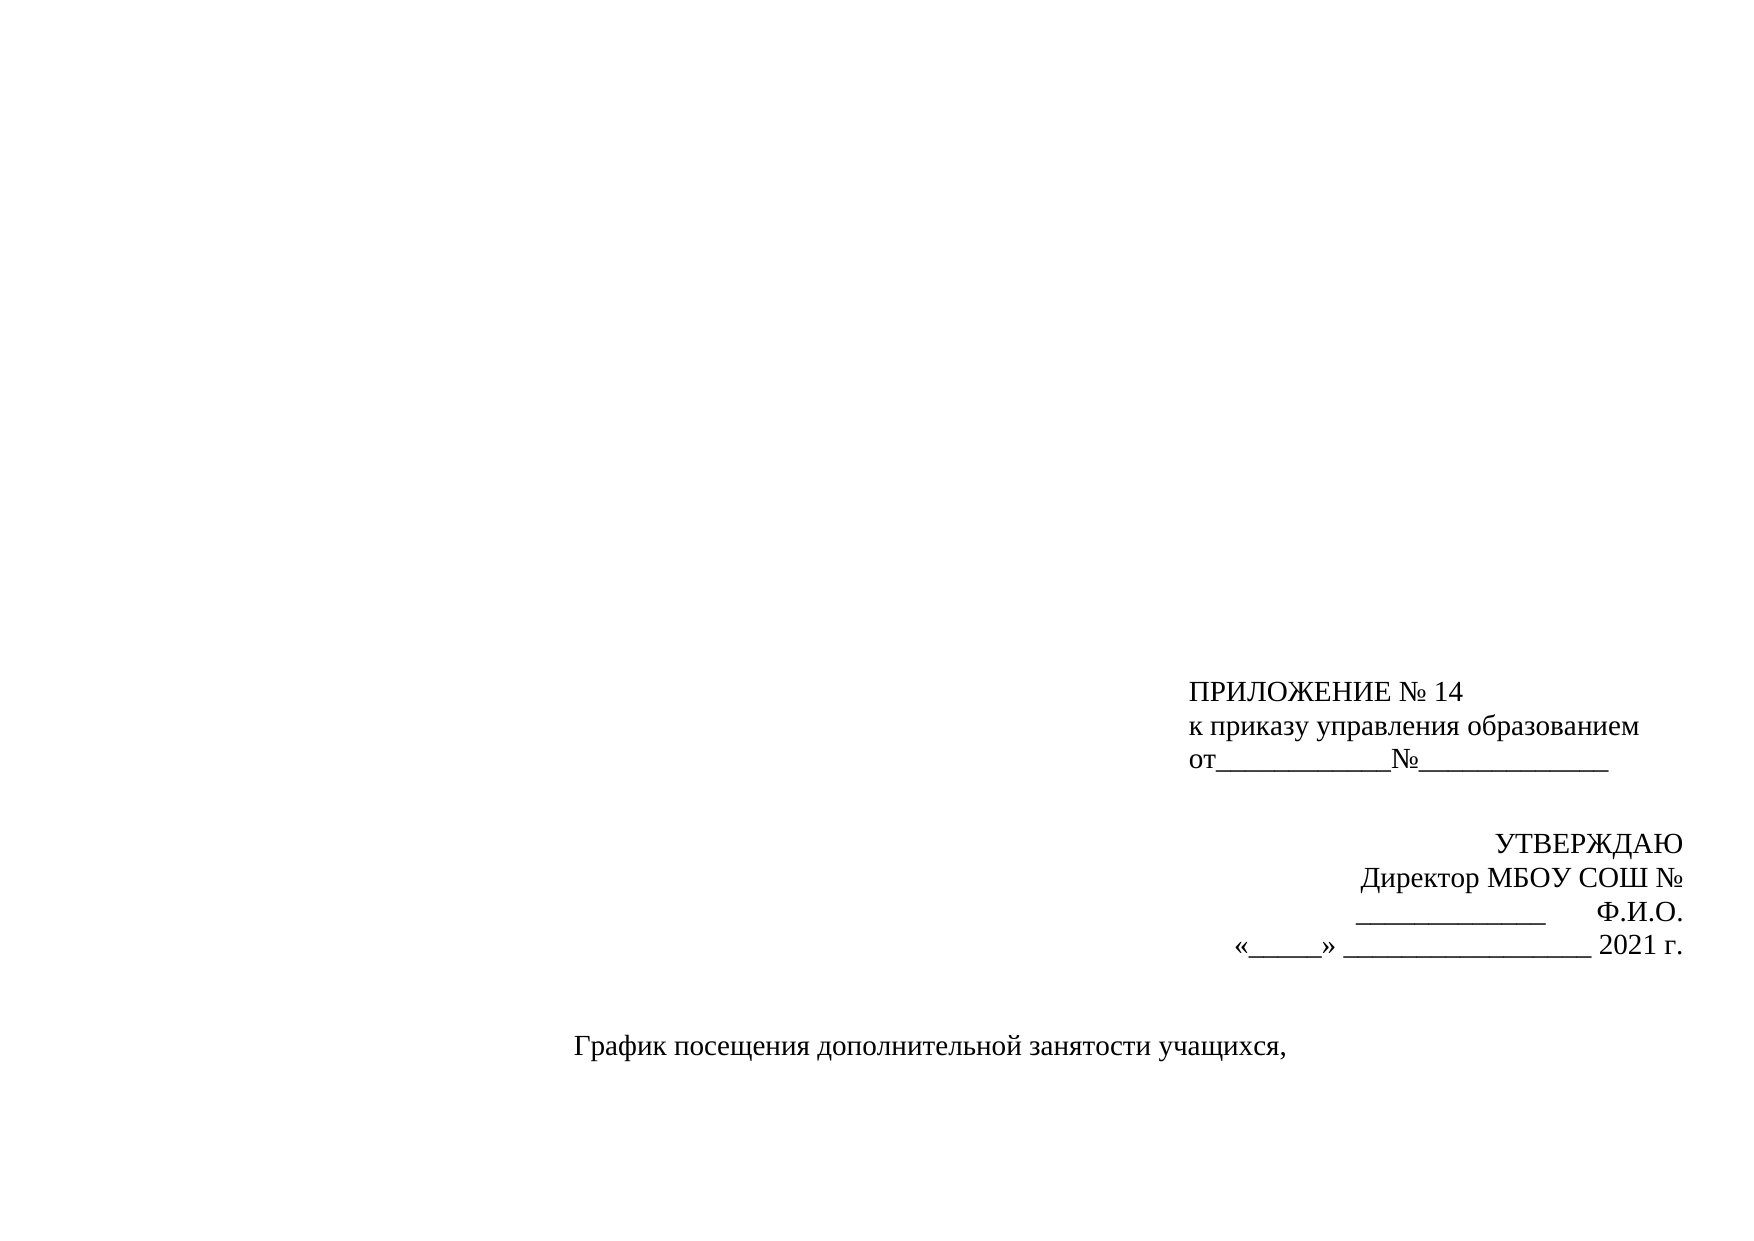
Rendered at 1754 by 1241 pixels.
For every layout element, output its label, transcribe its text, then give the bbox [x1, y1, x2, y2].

table_header ПРИЛОЖЕНИЕ № 14 к приказу управления образованием от____________№_____________ [1177, 675, 1664, 809]
text УТВЕРЖДАЮ [118, 827, 1683, 860]
text Директор МБОУ СОШ № [118, 860, 1683, 894]
text _____________ Ф.И.О. [118, 894, 1683, 927]
text График посещения дополнительной занятости учащихся, [118, 1028, 1683, 1061]
text «_____» _________________ 2021 г. [118, 927, 1683, 961]
